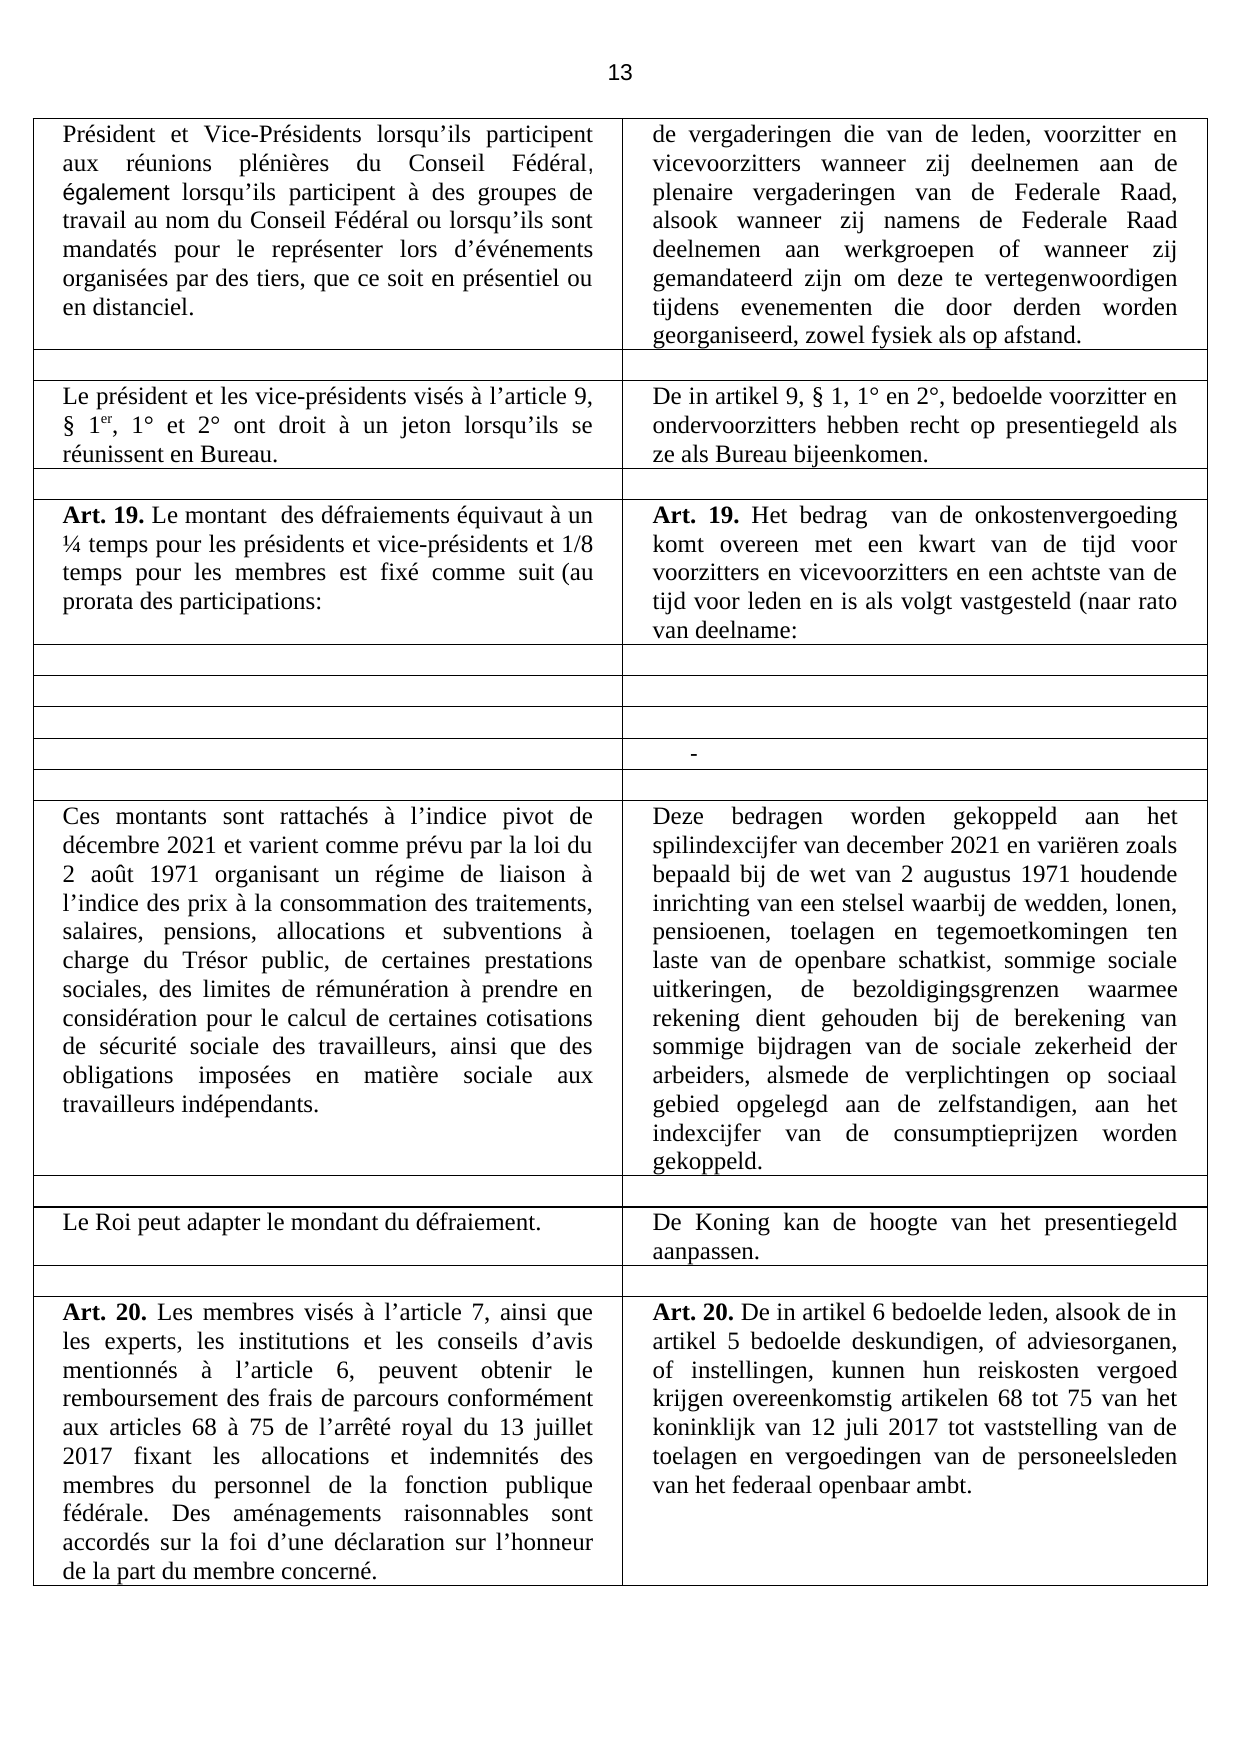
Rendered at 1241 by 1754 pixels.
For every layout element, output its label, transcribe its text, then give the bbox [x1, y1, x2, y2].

table_cell [623, 1176, 1207, 1206]
table_cell [623, 350, 1207, 380]
table_cell Le président et les vice-présidents visés à l’article 9, § 1er, 1° et 2° ont droit à un jeton lorsqu’ils se réunissent en Bureau. [34, 381, 622, 468]
table_cell Ces montants sont rattachés à l’indice pivot de décembre 2021 et varient comme prévu par la loi du 2 août 1971 organisant un régime de liaison à l’indice des prix à la consommation des traitements, salaires, pensions, allocations et subventions à charge du Trésor public, de certaines prestations sociales, des limites de rémunération à prendre en considération pour le calcul de certaines cotisations de sécurité sociale des travailleurs, ainsi que des obligations imposées en matière sociale aux travailleurs indépendants. [34, 801, 622, 1175]
table_cell Le Roi peut adapter le mondant du défraiement. [34, 1208, 622, 1265]
table_cell [34, 1266, 622, 1296]
table_cell [623, 770, 1207, 800]
table_cell [623, 469, 1207, 499]
table_cell [623, 645, 1207, 675]
table_cell [34, 739, 622, 769]
table_cell Art. 19. Het bedrag van de onkostenvergoeding komt overeen met een kwart van de tijd voor voorzitters en vicevoorzitters en een achtste van de tijd voor leden en is als volgt vastgesteld (naar rato van deelname: [623, 500, 1207, 644]
table_cell [34, 770, 622, 800]
table_cell [623, 1266, 1207, 1296]
table_cell [34, 469, 622, 499]
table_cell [34, 1297, 622, 1585]
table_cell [623, 119, 1207, 349]
table_cell Deze bedragen worden gekoppeld aan het spilindexcijfer van december 2021 en variëren zoals bepaald bij de wet van 2 augustus 1971 houdende inrichting van een stelsel waarbij de wedden, lonen, pensioenen, toelagen en tegemoetkomingen ten laste van de openbare schatkist, sommige sociale uitkeringen, de bezoldigingsgrenzen waarmee rekening dient gehouden bij de berekening van sommige bijdragen van de sociale zekerheid der arbeiders, alsmede de verplichtingen op sociaal gebied opgelegd aan de zelfstandigen, aan het indexcijfer van de consumptieprijzen worden gekoppeld. [623, 801, 1207, 1175]
table_cell Art. 19. Le montant des défraiements équivaut à un ¼ temps pour les présidents et vice-présidents et 1/8 temps pour les membres est fixé comme suit (au prorata des participations: [34, 500, 622, 644]
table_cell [34, 119, 622, 349]
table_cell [623, 1297, 1207, 1585]
table_cell [34, 1176, 622, 1206]
table_cell [623, 707, 1207, 737]
table_cell De Koning kan de hoogte van het presentiegeld aanpassen. [623, 1208, 1207, 1265]
table_cell De in artikel 9, § 1, 1° en 2°, bedoelde voorzitter en ondervoorzitters hebben recht op presentiegeld als ze als Bureau bijeenkomen. [623, 381, 1207, 468]
table_cell [34, 645, 622, 675]
table_cell [34, 676, 622, 706]
table_cell [34, 350, 622, 380]
table_cell [623, 676, 1207, 706]
table_cell [623, 739, 1207, 769]
table_cell [34, 707, 622, 737]
